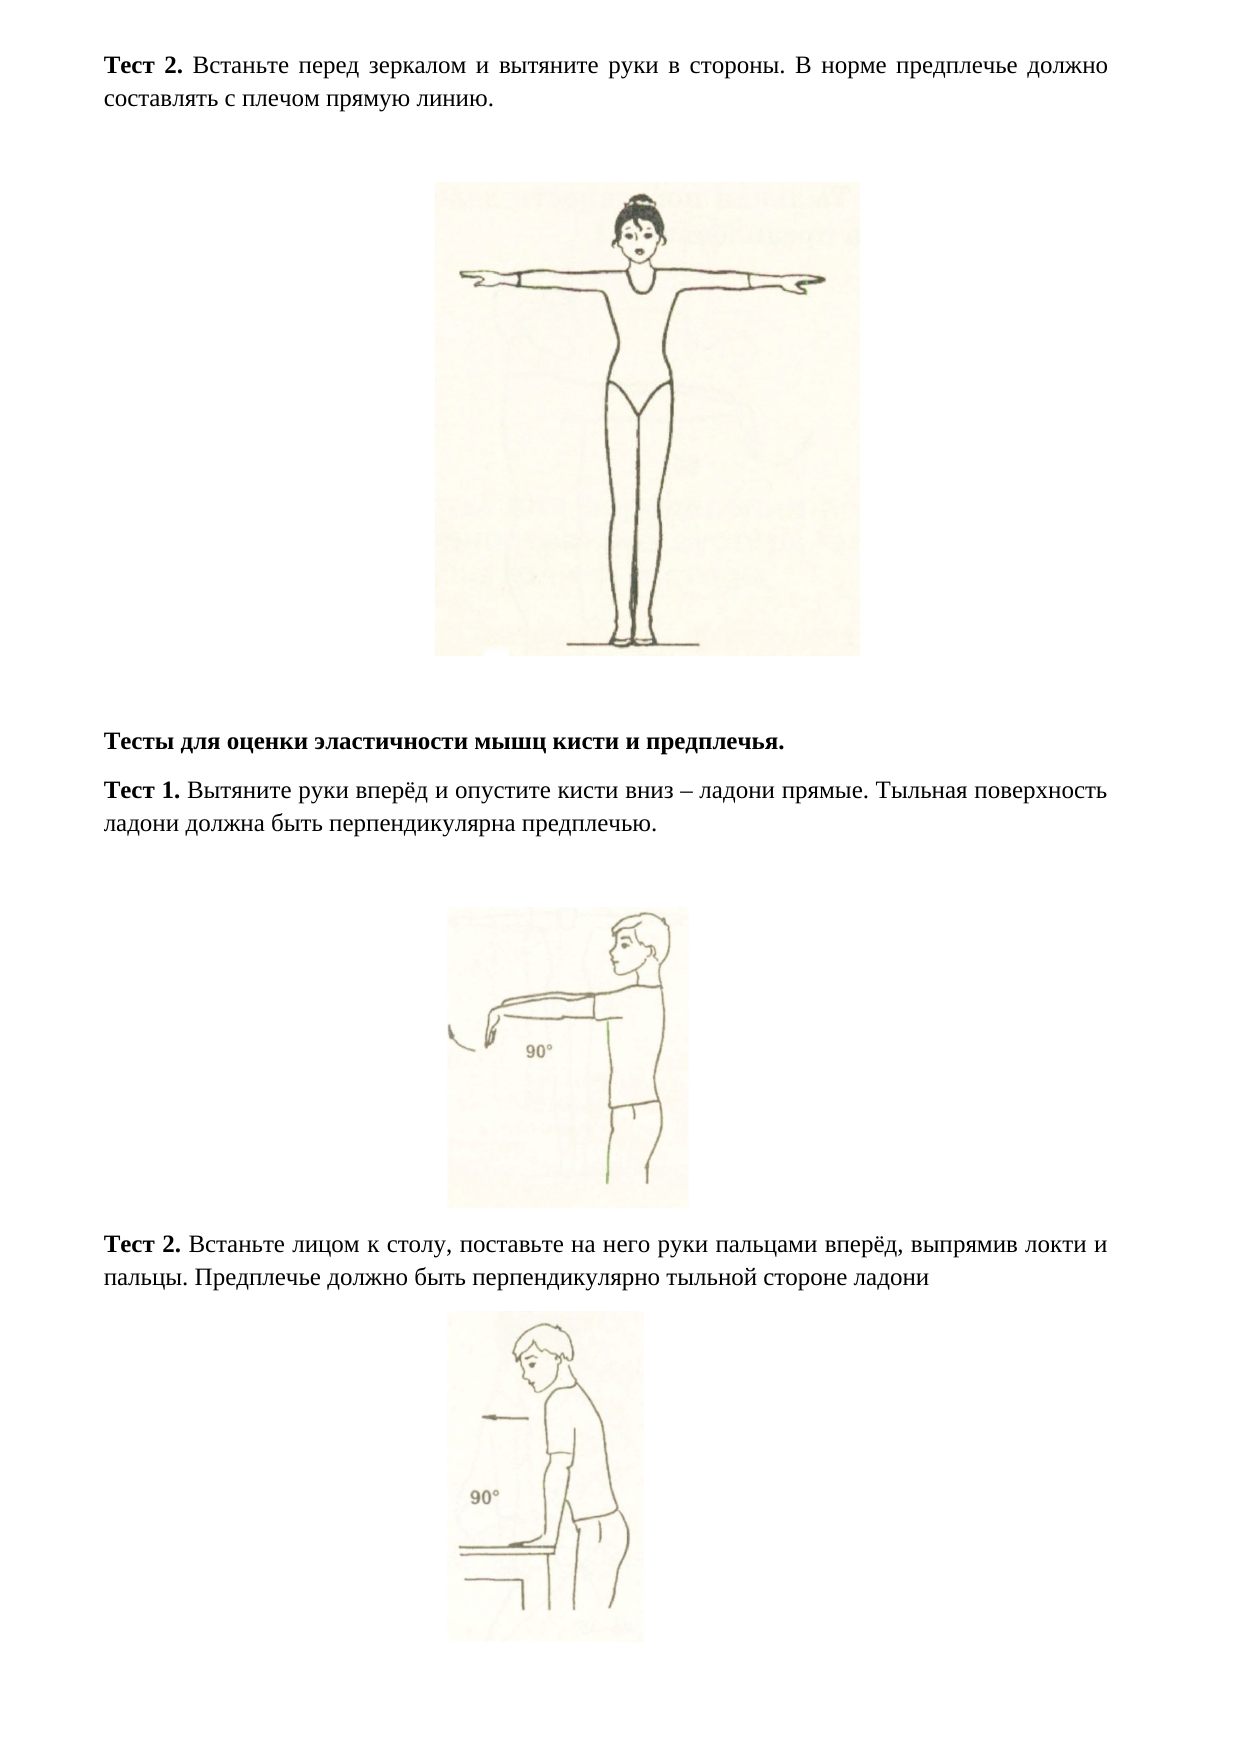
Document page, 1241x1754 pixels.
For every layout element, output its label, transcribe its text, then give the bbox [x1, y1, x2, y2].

text Тесты для оценки эластичности мышц кисти и предплечья. [103, 726, 1109, 754]
text Тест 1. Вытяните руки вперёд и опустите кисти вниз – ладони прямые. Тыльная поверхность ладони должна быть перпендикулярна предплечью. [103, 775, 1109, 837]
picture [447, 907, 689, 1208]
text Тест 2. Встаньте лицом к столу, поставьте на него руки пальцами вперёд, выпрямив локти и пальцы. Предплечье должно быть перпендикулярно тыльной стороне ладони [103, 1229, 1109, 1291]
picture [447, 1311, 644, 1645]
text Тест 2. Встаньте перед зеркалом и вытяните руки в стороны. В норме предплечье должно составлять с плечом прямую линию. [103, 50, 1109, 112]
picture [434, 182, 861, 656]
